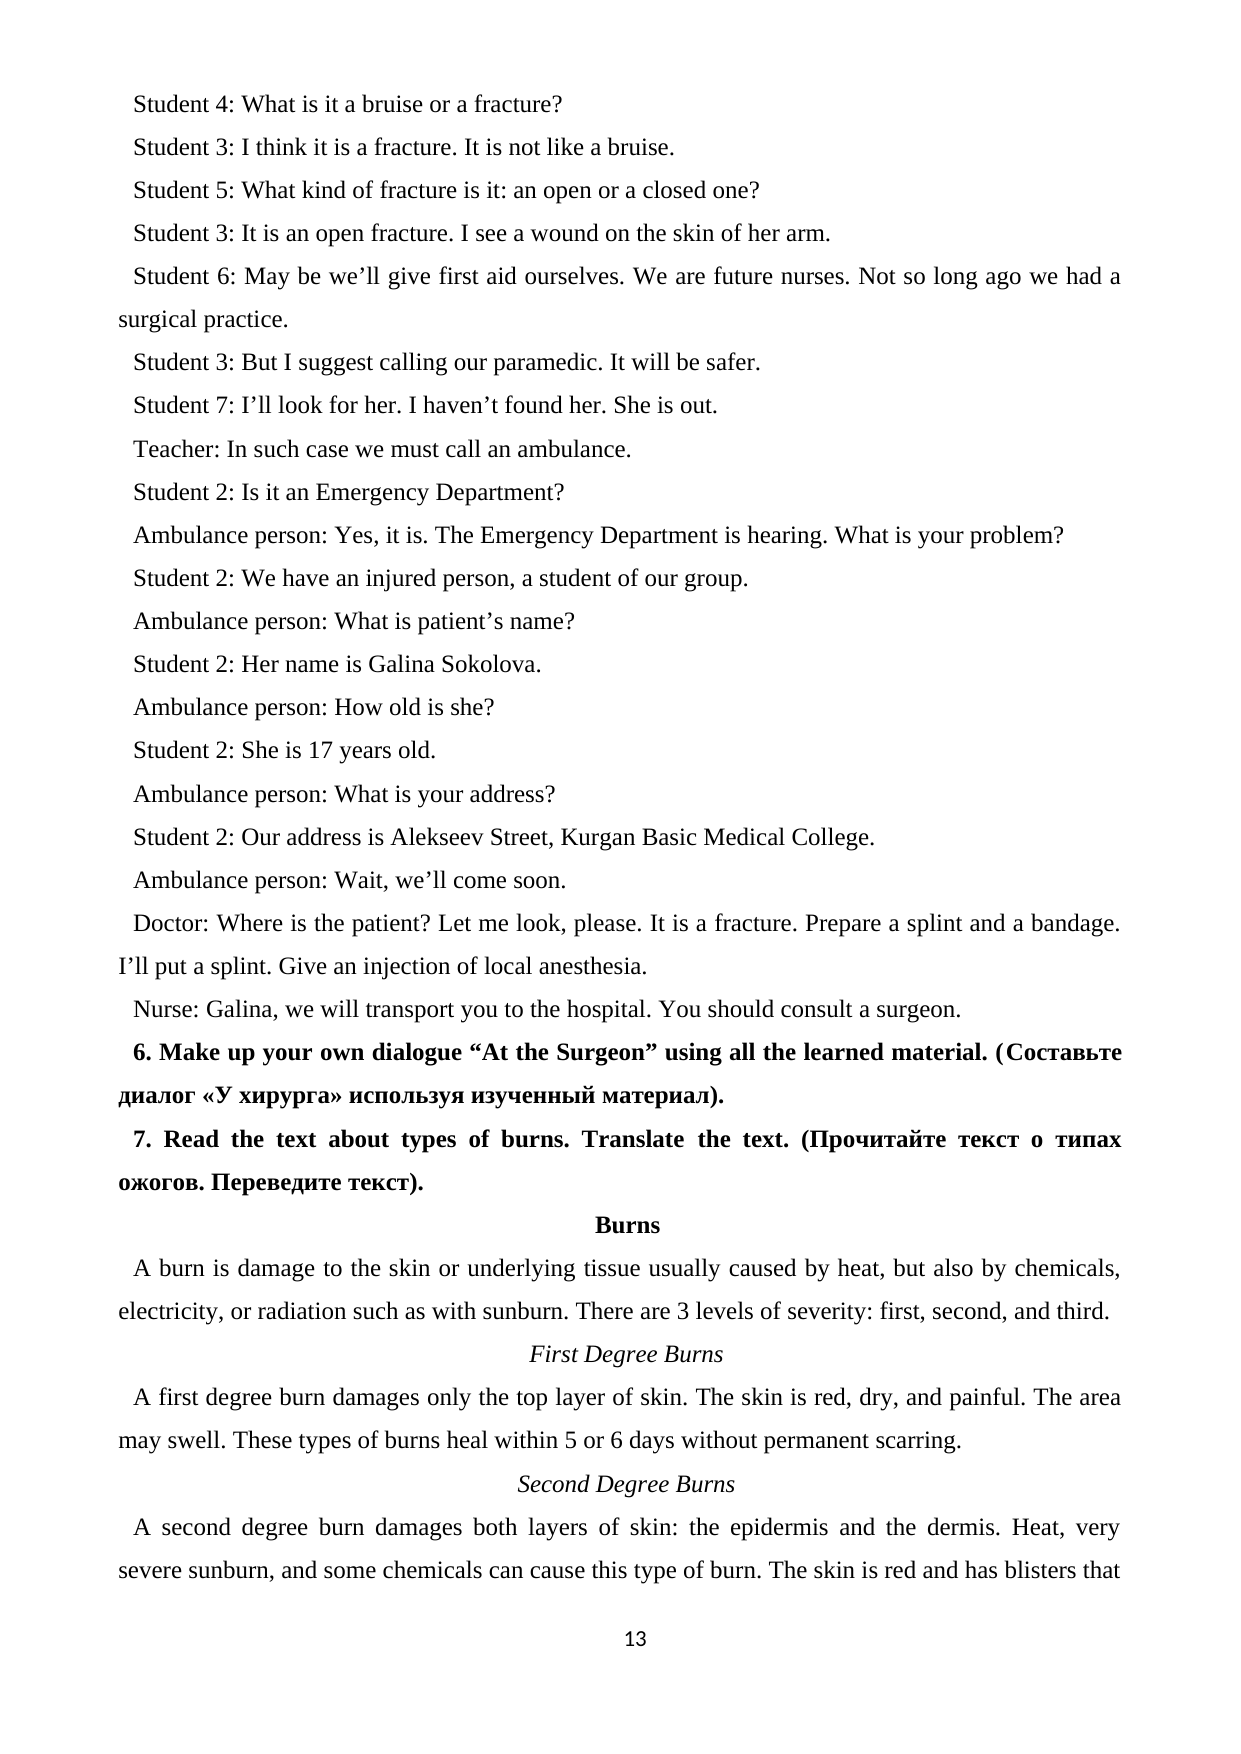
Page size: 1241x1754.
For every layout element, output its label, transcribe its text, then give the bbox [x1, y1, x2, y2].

text Ambulance person: Wait, we’ll come soon. [118, 865, 1122, 894]
text Student 3: It is an open fracture. I see a wound on the skin of her arm. [118, 218, 1122, 247]
text Student 2: We have an injured person, a student of our group. [118, 563, 1122, 592]
text Teacher: In such case we must call an ambulance. [118, 434, 1122, 462]
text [118, 1512, 1122, 1584]
text Ambulance person: Yes, it is. The Emergency Department is hearing. What is your problem? [118, 520, 1122, 549]
text Ambulance person: What is your address? [118, 779, 1122, 807]
text Student 3: But I suggest calling our paramedic. It will be safer. [118, 347, 1122, 376]
text Student 2: She is 17 years old. [118, 736, 1122, 764]
text Student 3: I think it is a fracture. It is not like a bruise. [118, 132, 1122, 161]
text Student 5: What kind of fracture is it: an open or a closed one? [118, 175, 1122, 204]
text A burn is damage to the skin or underlying tissue usually caused by heat, but also by chemicals, electricity, or radiation such as with sunburn. There are 3 levels of severity: first, second, and third. [118, 1253, 1122, 1325]
text Second Degree Burns [118, 1469, 1122, 1497]
text Ambulance person: What is patient’s name? [118, 606, 1122, 635]
text A first degree burn damages only the top layer of skin. The skin is red, dry, and painful. The area may swell. These types of burns heal within 5 or 6 days without permanent scarring. [118, 1382, 1122, 1454]
text Nurse: Galina, we will transport you to the hospital. You should consult a surgeon. [118, 994, 1122, 1023]
text Burns [118, 1210, 1122, 1239]
text Student 2: Оur address is Alekseev Street, Kurgan Basic Medical College. [118, 822, 1122, 851]
text First Degree Burns [118, 1339, 1122, 1368]
text Student 2: Her name is Galina Sokolova. [118, 649, 1122, 678]
text Ambulance person: How old is she? [118, 692, 1122, 721]
text Student 4: What is it a bruise or a fracture? [118, 89, 1122, 117]
text Doctor: Where is the patient? Let me look, please. It is a fracture. Prepare a splint and a bandage. I’ll put a splint. Give an injection of local anesthesia. [118, 908, 1122, 980]
text Student 2: Is it an Emergency Department? [118, 477, 1122, 506]
text 7. Read the text about types of burns. Translate the text. (Прочитайте текст о типах ожогов. Переведите текст). [118, 1124, 1122, 1196]
text Student 7: I’ll look for her. I haven’t found her. She is out. [118, 391, 1122, 419]
text Student 6: May be we’ll give first aid ourselves. We are future nurses. Not so long ago we had a surgical practice. [118, 261, 1122, 333]
text 6. Make up your own dialogue “At the Surgeon” using all the learned material. (Составьте диалог «У хирурга» используя изученный материал). [118, 1037, 1122, 1109]
